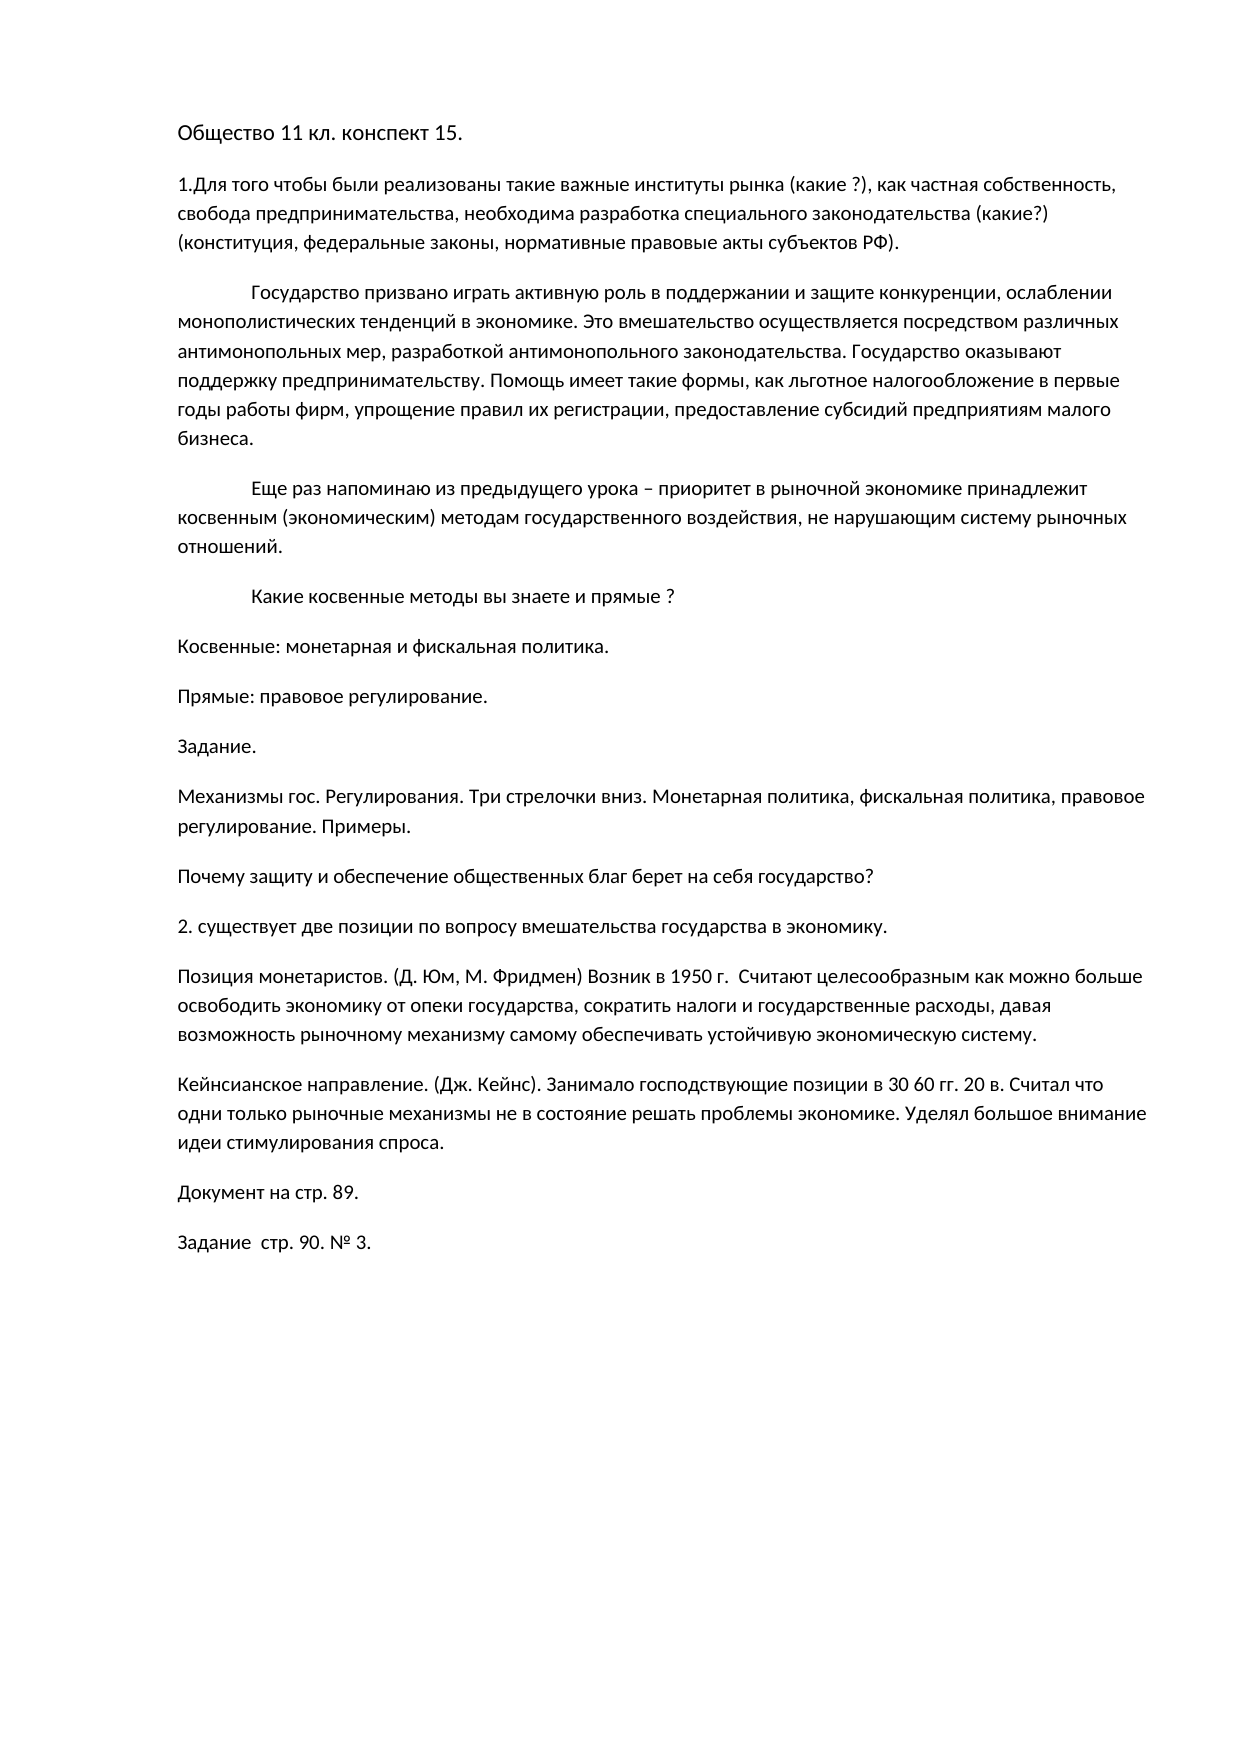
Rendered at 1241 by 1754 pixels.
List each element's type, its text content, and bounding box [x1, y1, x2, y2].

text Механизмы гос. Регулирования. Три стрелочки вниз. Монетарная политика, фискальная политика, правовое регулирование. Примеры. [177, 784, 1152, 838]
text Прямые: правовое регулирование. [177, 684, 1152, 709]
text Косвенные: монетарная и фискальная политика. [177, 634, 1152, 659]
text Государство призвано играть активную роль в поддержании и защите конкуренции, ослаблении монополистических тенденций в экономике. Это вмешательство осуществляется посредством различных антимонопольных мер, разработкой антимонопольного законодательства. Государство оказывают поддержку предпринимательству. Помощь имеет такие формы, как льготное налогообложение в первые годы работы фирм, упрощение правил их регистрации, предоставление субсидий предприятиям малого бизнеса. [177, 279, 1152, 451]
text Задание. [177, 734, 1152, 759]
text Кейнсианское направление. (Дж. Кейнс). Занимало господствующие позиции в 30 60 гг. 20 в. Считал что одни только рыночные механизмы не в состояние решать проблемы экономике. Уделял большое внимание идеи стимулирования спроса. [177, 1071, 1152, 1155]
text Какие косвенные методы вы знаете и прямые ? [177, 584, 1152, 609]
text 2. существует две позиции по вопросу вмешательства государства в экономику. [177, 913, 1152, 938]
text Позиция монетаристов. (Д. Юм, М. Фридмен) Возник в 1950 г. Считают целесообразным как можно больше освободить экономику от опеки государства, сократить налоги и государственные расходы, давая возможность рыночному механизму самому обеспечивать устойчивую экономическую систему. [177, 963, 1152, 1047]
text 1.Для того чтобы были реализованы такие важные институты рынка (какие ?), как частная собственность, свобода предпринимательства, необходима разработка специального законодательства (какие?) (конституция, федеральные законы, нормативные правовые акты субъектов РФ). [177, 171, 1152, 255]
text Еще раз напоминаю из предыдущего урока – приоритет в рыночной экономике принадлежит косвенным (экономическим) методам государственного воздействия, не нарушающим систему рыночных отношений. [177, 475, 1152, 559]
text Задание стр. 90. № 3. [177, 1229, 1152, 1255]
text Почему защиту и обеспечение общественных благ берет на себя государство? [177, 863, 1152, 888]
text Общество 11 кл. конспект 15. [177, 118, 1152, 146]
text Документ на стр. 89. [177, 1179, 1152, 1205]
